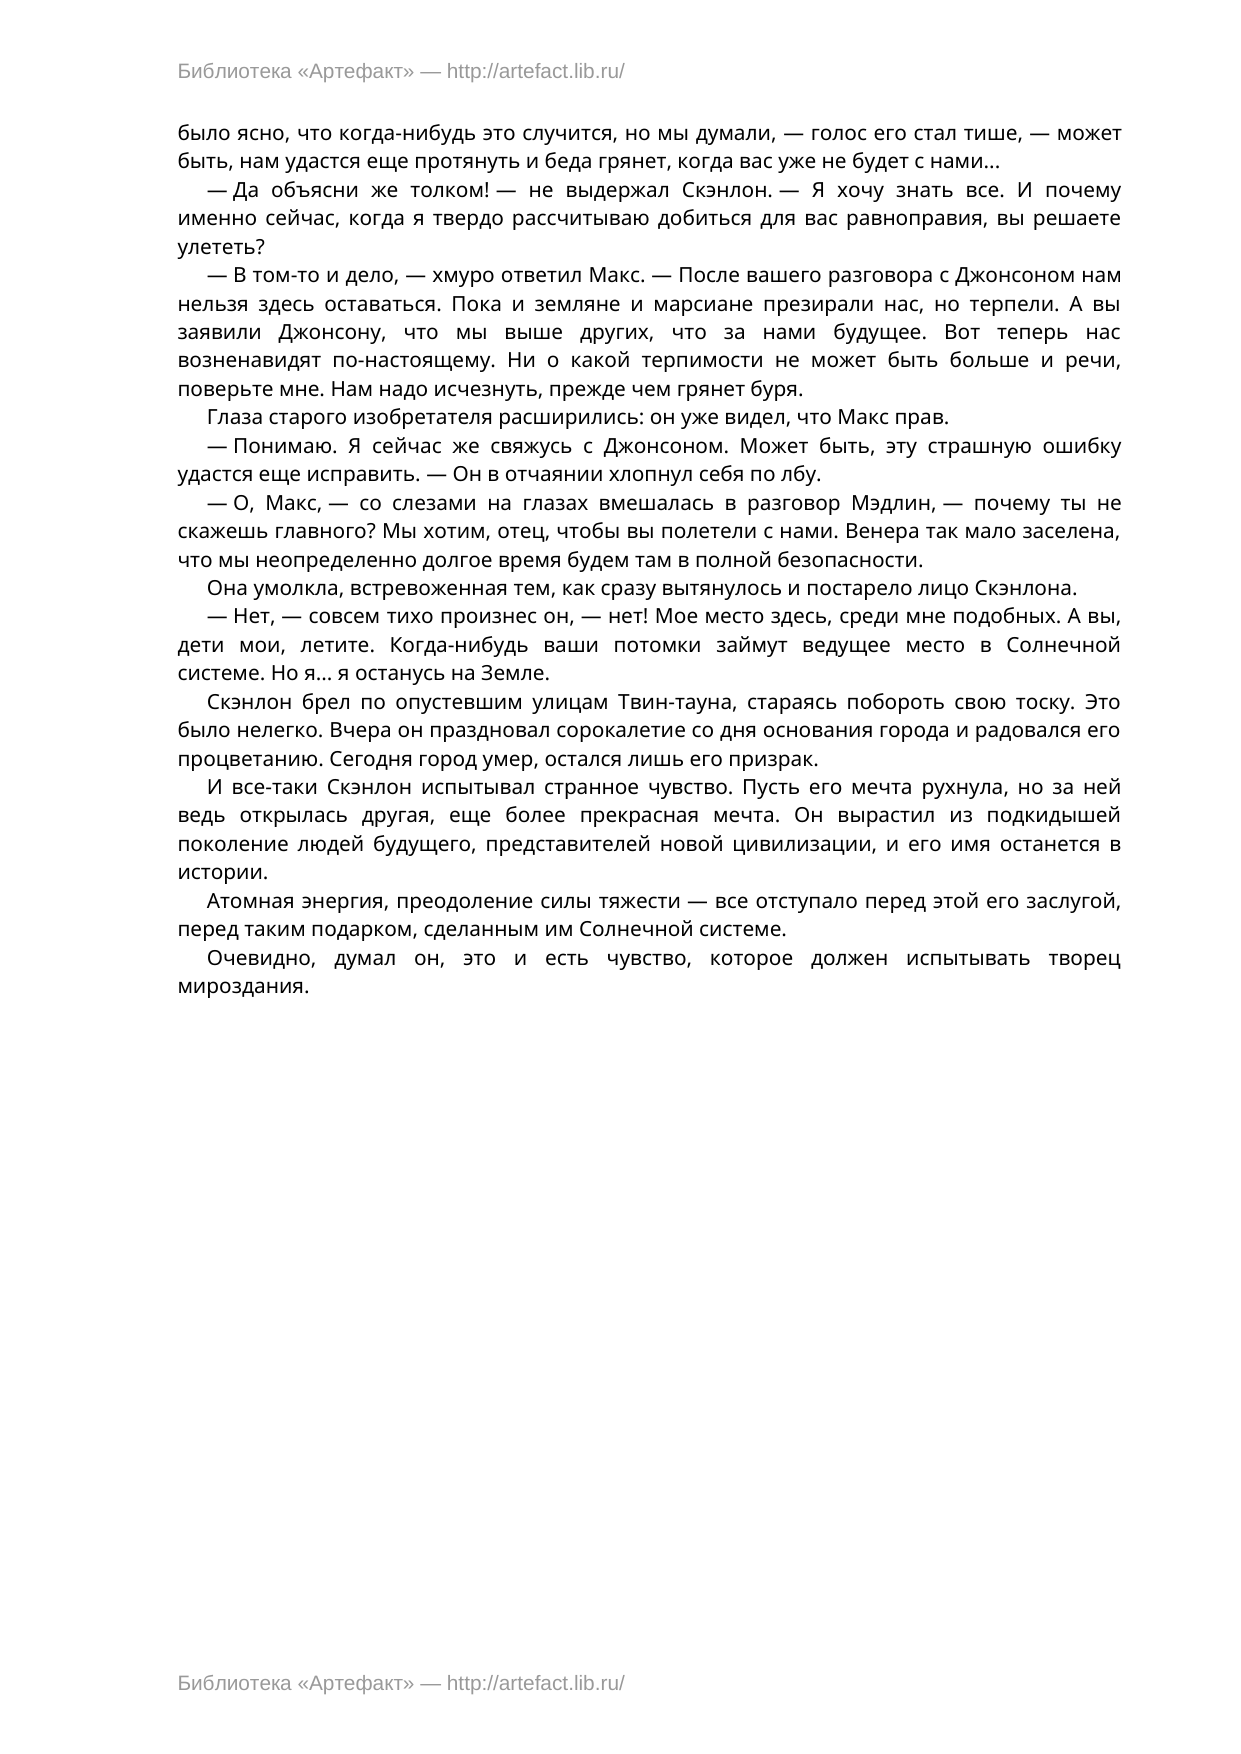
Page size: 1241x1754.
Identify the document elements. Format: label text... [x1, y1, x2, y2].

text Скэнлон брел по опустевшим улицам Твин-тауна, стараясь побороть свою тоску. Это было нелегко. Вчера он праздновал сорокалетие со дня основания города и радовался его процветанию. Сегодня город умер, остался лишь его призрак. [177, 687, 1122, 772]
text Она умолкла, встревоженная тем, как сразу вытянулось и постарело лицо Скэнлона. [177, 573, 1122, 602]
text — В том-то и дело, — хмуро ответил Макс. — После вашего разговора с Джонсоном нам нельзя здесь оставаться. Пока и земляне и марсиане презирали нас, но терпели. А вы заявили Джонсону, что мы выше других, что за нами будущее. Вот теперь нас возненавидят по-настоящему. Ни о какой терпимости не может быть больше и речи, поверьте мне. Нам надо исчезнуть, прежде чем грянет буря. [177, 260, 1122, 402]
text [177, 118, 1122, 175]
text — Нет, — совсем тихо произнес он, — нет! Мое место здесь, среди мне подобных. А вы, дети мои, летите. Когда-нибудь ваши потомки займут ведущее место в Солнечной системе. Но я... я останусь на Земле. [177, 602, 1122, 687]
text И все-таки Скэнлон испытывал странное чувство. Пусть его мечта рухнула, но за ней ведь открылась другая, еще более прекрасная мечта. Он вырастил из подкидышей поколение людей будущего, представителей новой цивилизации, и его имя останется в истории. [177, 772, 1122, 886]
text — Да объясни же толком! — не выдержал Скэнлон. — Я хочу знать все. И почему именно сейчас, когда я твердо рассчитываю добиться для вас равноправия, вы решаете улететь? [177, 175, 1122, 260]
text Глаза старого изобретателя расширились: он уже видел, что Макс прав. [177, 402, 1122, 431]
text Атомная энергия, преодоление силы тяжести — все отступало перед этой его заслугой, перед таким подарком, сделанным им Солнечной системе. [177, 886, 1122, 943]
text — О, Макс, — со слезами на глазах вмешалась в разговор Мэдлин, — почему ты не скажешь главного? Мы хотим, отец, чтобы вы полетели с нами. Венера так мало заселена, что мы неопределенно долгое время будем там в полной безопасности. [177, 488, 1122, 573]
text Очевидно, думал он, это и есть чувство, которое должен испытывать творец мироздания. [177, 943, 1122, 1000]
text — Понимаю. Я сейчас же свяжусь с Джонсоном. Может быть, эту страшную ошибку удастся еще исправить. — Он в отчаянии хлопнул себя по лбу. [177, 431, 1122, 488]
